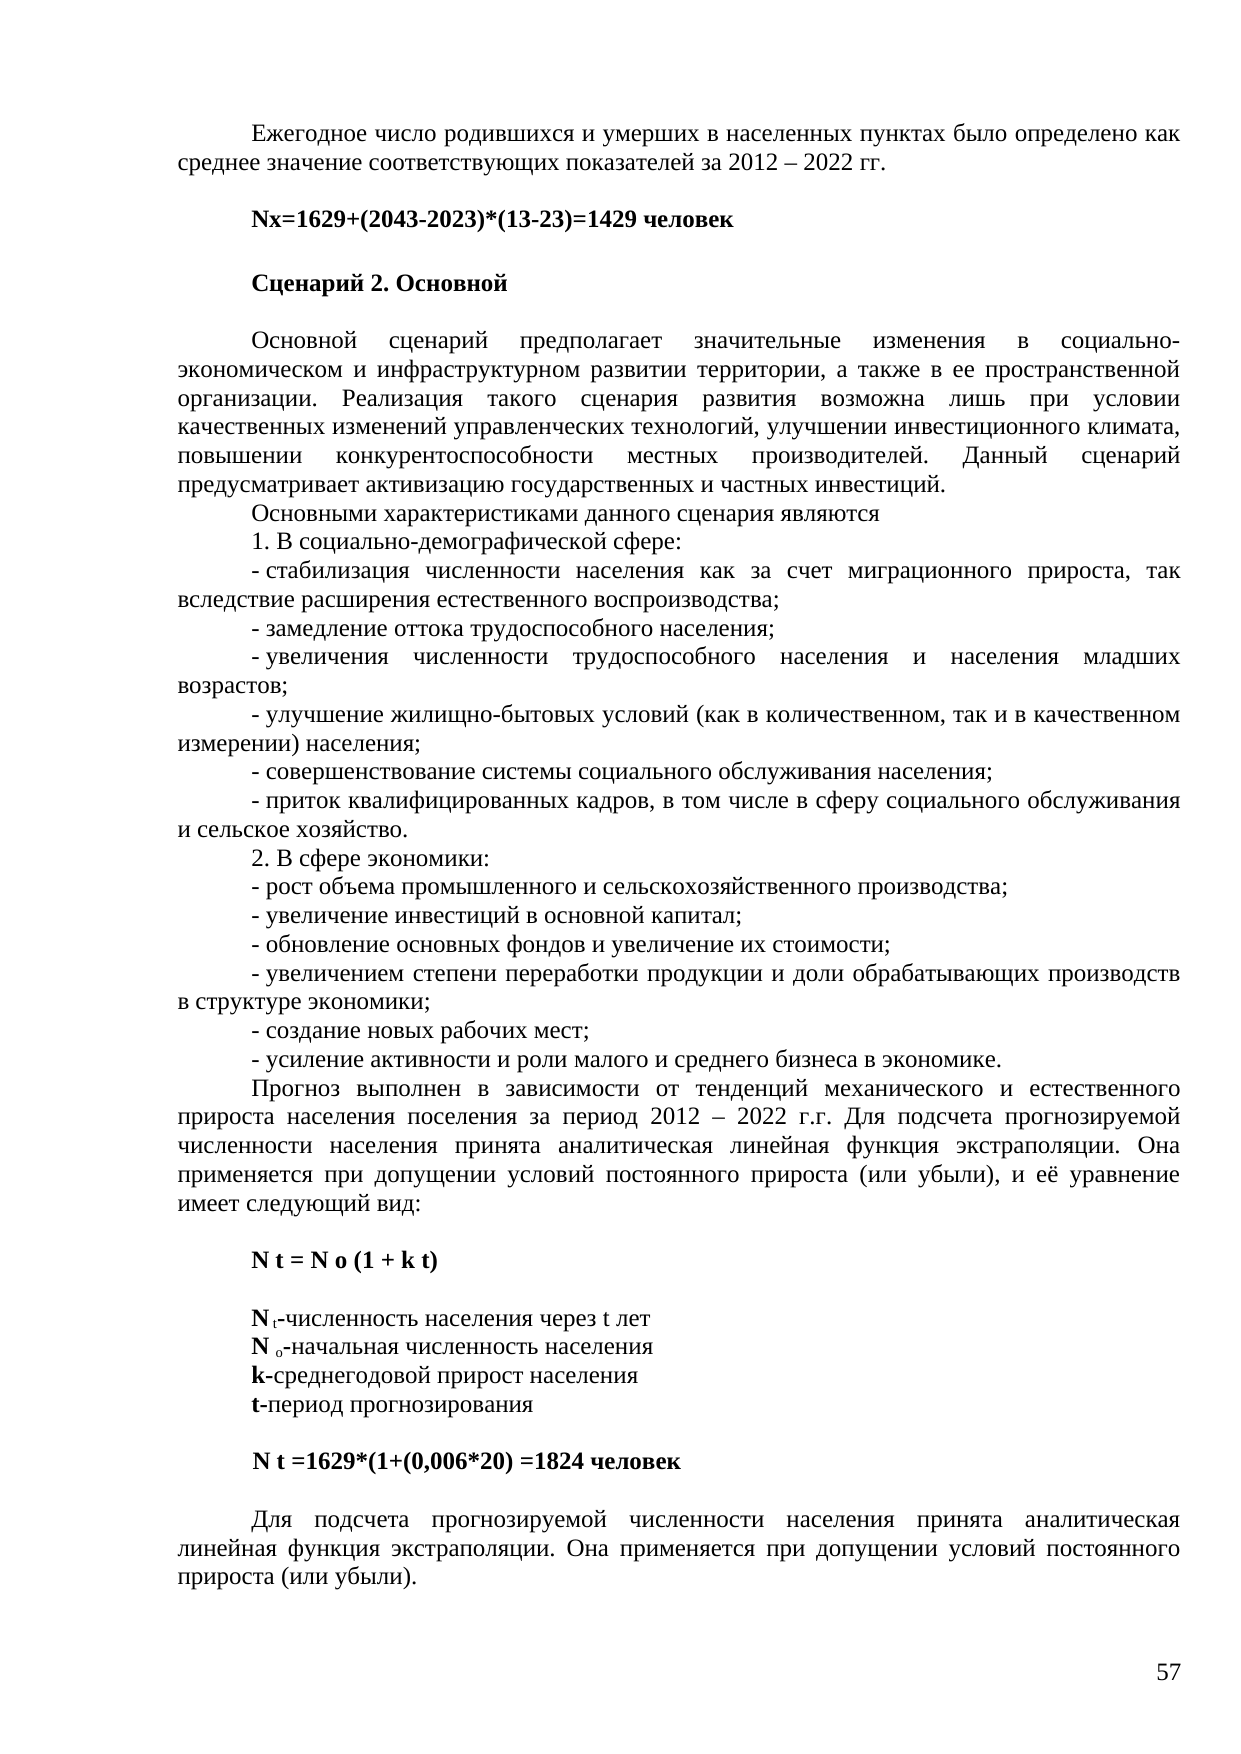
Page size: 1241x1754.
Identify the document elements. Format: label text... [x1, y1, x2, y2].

text 2. В сфере экономики: [177, 843, 1181, 871]
text t-период прогнозирования [177, 1389, 1181, 1418]
text - увеличение инвестиций в основной капитал; [177, 900, 1181, 929]
text Прогноз выполнен в зависимости от тенденций механического и естественного прироста населения поселения за период 2012 – 2022 г.г. Для подсчета прогнозируемой численности населения принята аналитическая линейная функция экстраполяции. Она применяется при допущении условий постоянного прироста (или убыли), и её уравнение имеет следующий вид: [177, 1073, 1181, 1216]
text 1. В социально-демографической сфере: [177, 526, 1181, 555]
text - приток квалифицированных кадров, в том числе в сферу социального обслуживания и сельское хозяйство. [177, 785, 1181, 843]
text - обновление основных фондов и увеличение их стоимости; [177, 929, 1181, 958]
text Сценарий 2. Основной [177, 268, 1181, 296]
text - совершенствование системы социального обслуживания населения; [177, 756, 1181, 785]
text - стабилизация численности населения как за счет миграционного прироста, так вследствие расширения естественного воспроизводства; [177, 555, 1181, 613]
text Основной сценарий предполагает значительные изменения в социально-экономическом и инфраструктурном развитии территории, а также в ее пространственной организации. Реализация такого сценария развития возможна лишь при условии качественных изменений управленческих технологий, улучшении инвестиционного климата, повышении конкурентоспособности местных производителей. Данный сценарий предусматривает активизацию государственных и частных инвестиций. [177, 325, 1181, 498]
text k-среднегодовой прирост населения [177, 1360, 1181, 1389]
text N t-численность населения через t лет [177, 1303, 1181, 1331]
text N o-начальная численность населения [177, 1331, 1181, 1360]
text Nx=1629+(2043-2023)*(13-23)=1429 человек [177, 204, 1181, 233]
text - увеличением степени переработки продукции и доли обрабатывающих производств в структуре экономики; [177, 958, 1181, 1015]
text - улучшение жилищно-бытовых условий (как в количественном, так и в качественном измерении) населения; [177, 699, 1181, 756]
text Основными характеристиками данного сценария являются [177, 498, 1181, 526]
text - рост объема промышленного и сельскохозяйственного производства; [177, 871, 1181, 900]
text N t =1629*(1+(0,006*20) =1824 человек [177, 1446, 1181, 1475]
text Ежегодное число родившихся и умерших в населенных пунктах было определено как среднее значение соответствующих показателей за 2012 – 2022 гг. [177, 118, 1181, 176]
text - создание новых рабочих мест; [177, 1015, 1181, 1044]
text - замедление оттока трудоспособного населения; [177, 613, 1181, 641]
text - увеличения численности трудоспособного населения и населения младших возрастов; [177, 641, 1181, 699]
text N t = N o (1 + k t) [177, 1245, 1181, 1274]
text - усиление активности и роли малого и среднего бизнеса в экономике. [177, 1044, 1181, 1073]
text Для подсчета прогнозируемой численности населения принята аналитическая линейная функция экстраполяции. Она применяется при допущении условий постоянного прироста (или убыли). [177, 1504, 1181, 1590]
